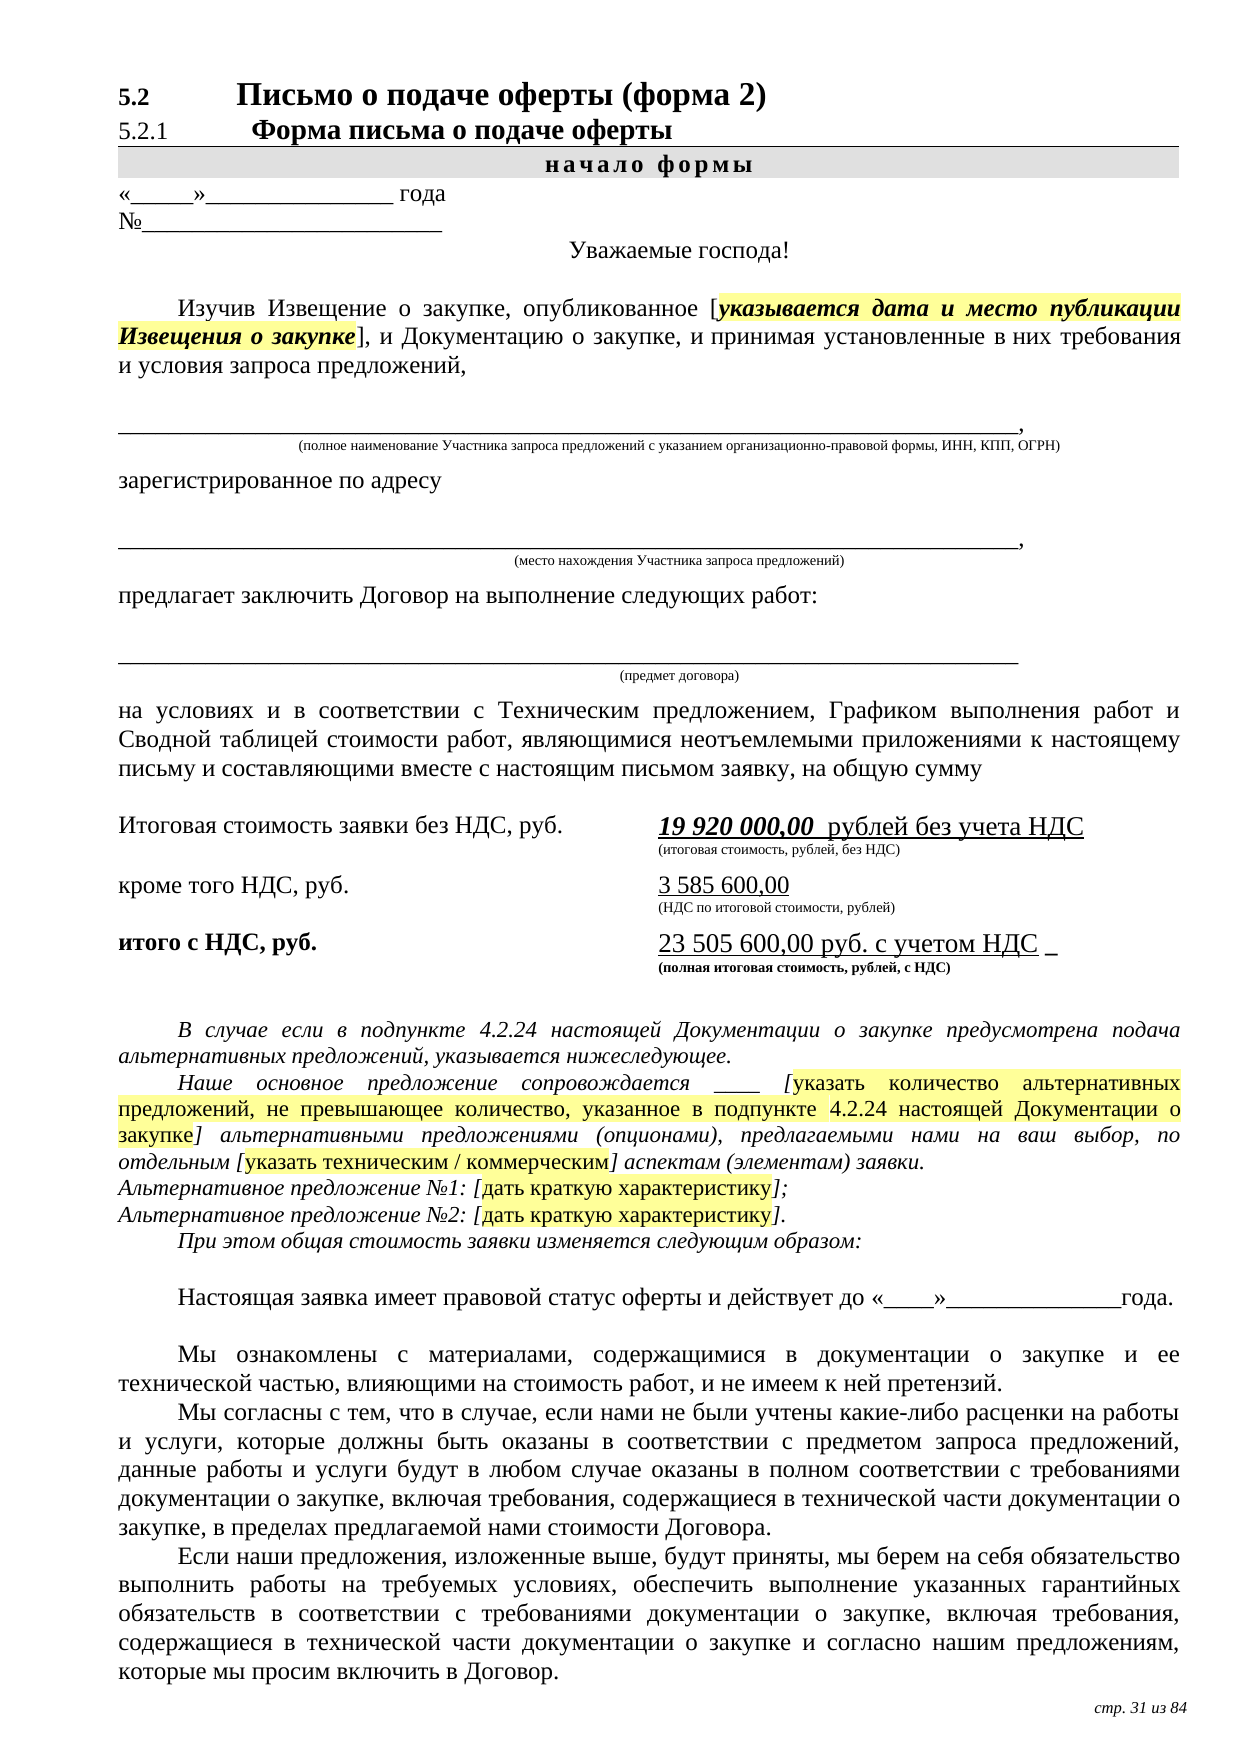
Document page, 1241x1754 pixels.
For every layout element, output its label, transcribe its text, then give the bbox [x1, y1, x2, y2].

text (предмет договора) [118, 666, 1181, 695]
table_header 19 920 000,00 рублей без учета НДС (итоговая стоимость, рублей, без НДС) [647, 810, 1187, 870]
text «_____»_______________ года [118, 178, 635, 206]
text Альтернативное предложение №2: [дать краткую характеристику]. [118, 1201, 482, 1227]
text ________________________________________________________________________ [118, 638, 1181, 666]
text ________________________________________________________________________, [118, 408, 1181, 436]
text Если наши предложения, изложенные выше, будут приняты, мы берем на себя обязательство выполнить работы на требуемых условиях, обеспечить выполнение указанных гарантийных обязательств в соответствии с требованиями документации о закупке, включая требования, содержащиеся в технической части документации о закупке и согласно нашим предложениям, которые мы просим включить в Договор. [118, 1541, 1181, 1684]
text Наше основное предложение сопровождается ____ [указать количество альтернативных предложений, не превышающее количество, указанное в подпункте 4.2.24 настоящей Документации о закупке] альтернативными предложениями (опционами), предлагаемыми нами на ваш выбор, по отдельным [указать техническим / коммерческим] аспектам (элементам) заявки. [118, 1113, 1181, 1174]
text Настоящая заявка имеет правовой статус оферты и действует до «____»______________года. [118, 1282, 1181, 1311]
table_cell 3 585 600,00 (НДС по итоговой стоимости, рублей) [647, 870, 1187, 927]
text Альтернативное предложение №1: [дать краткую характеристику]; [772, 1174, 1181, 1201]
text на условиях и в соответствии с Техническим предложением, Графиком выполнения работ и Сводной таблицей стоимости работ, являющимися неотъемлемыми приложениями к настоящему письму и составляющими вместе с настоящим письмом заявку, на общую сумму [118, 695, 1181, 781]
subtitle Письмо о подаче оферты (форма 2) [118, 74, 1181, 112]
text предлагает заключить Договор на выполнение следующих работ: [118, 580, 1181, 609]
text зарегистрированное по адресу [118, 465, 1181, 494]
table_header Итоговая стоимость заявки без НДС, руб. [107, 810, 647, 870]
table_cell итого с НДС, руб. [107, 928, 647, 987]
text Мы согласны с тем, что в случае, если нами не были учтены какие-либо расценки на работы и услуги, которые должны быть оказаны в соответствии с предметом запроса предложений, данные работы и услуги будут в любом случае оказаны в полном соответствии с требованиями документации о закупке, включая требования, содержащиеся в технической части документации о закупке, в пределах предлагаемой нами стоимости Договора. [118, 1397, 1181, 1541]
table_cell кроме того НДС, руб. [107, 870, 647, 927]
text При этом общая стоимость заявки изменяется следующим образом: [118, 1227, 1181, 1253]
table_cell 23 505 600,00 руб. с учетом НДС _ (полная итоговая стоимость, рублей, с НДС) [647, 928, 1187, 987]
text Альтернативное предложение №1: [дать краткую характеристику]; [118, 1174, 482, 1201]
text Альтернативное предложение №2: [дать краткую характеристику]. [772, 1201, 1181, 1227]
text (место нахождения Участника запроса предложений) [118, 551, 1181, 580]
text №________________________ [118, 206, 635, 235]
text (полное наименование Участника запроса предложений с указанием организационно-правовой формы, ИНН, КПП, ОГРН) [118, 436, 1181, 465]
text Уважаемые господа! [118, 235, 1181, 264]
text начало формы [118, 147, 1179, 178]
text Форма письма о подаче оферты [118, 112, 1181, 146]
text Мы ознакомлены с материалами, содержащимися в документации о закупке и ее технической частью, влияющими на стоимость работ, и не имеем к ней претензий. [118, 1339, 1181, 1397]
text ________________________________________________________________________, [118, 523, 1181, 551]
text В случае если в подпункте 4.2.24 настоящей Документации о закупке предусмотрена подача альтернативных предложений, указывается нижеследующее. [118, 1016, 1181, 1069]
text Изучив Извещение о закупке, опубликованное [указывается дата и место публикации Извещения о закупке], и Документацию о закупке, и принимая установленные в них требования и условия запроса предложений, [118, 293, 1181, 379]
